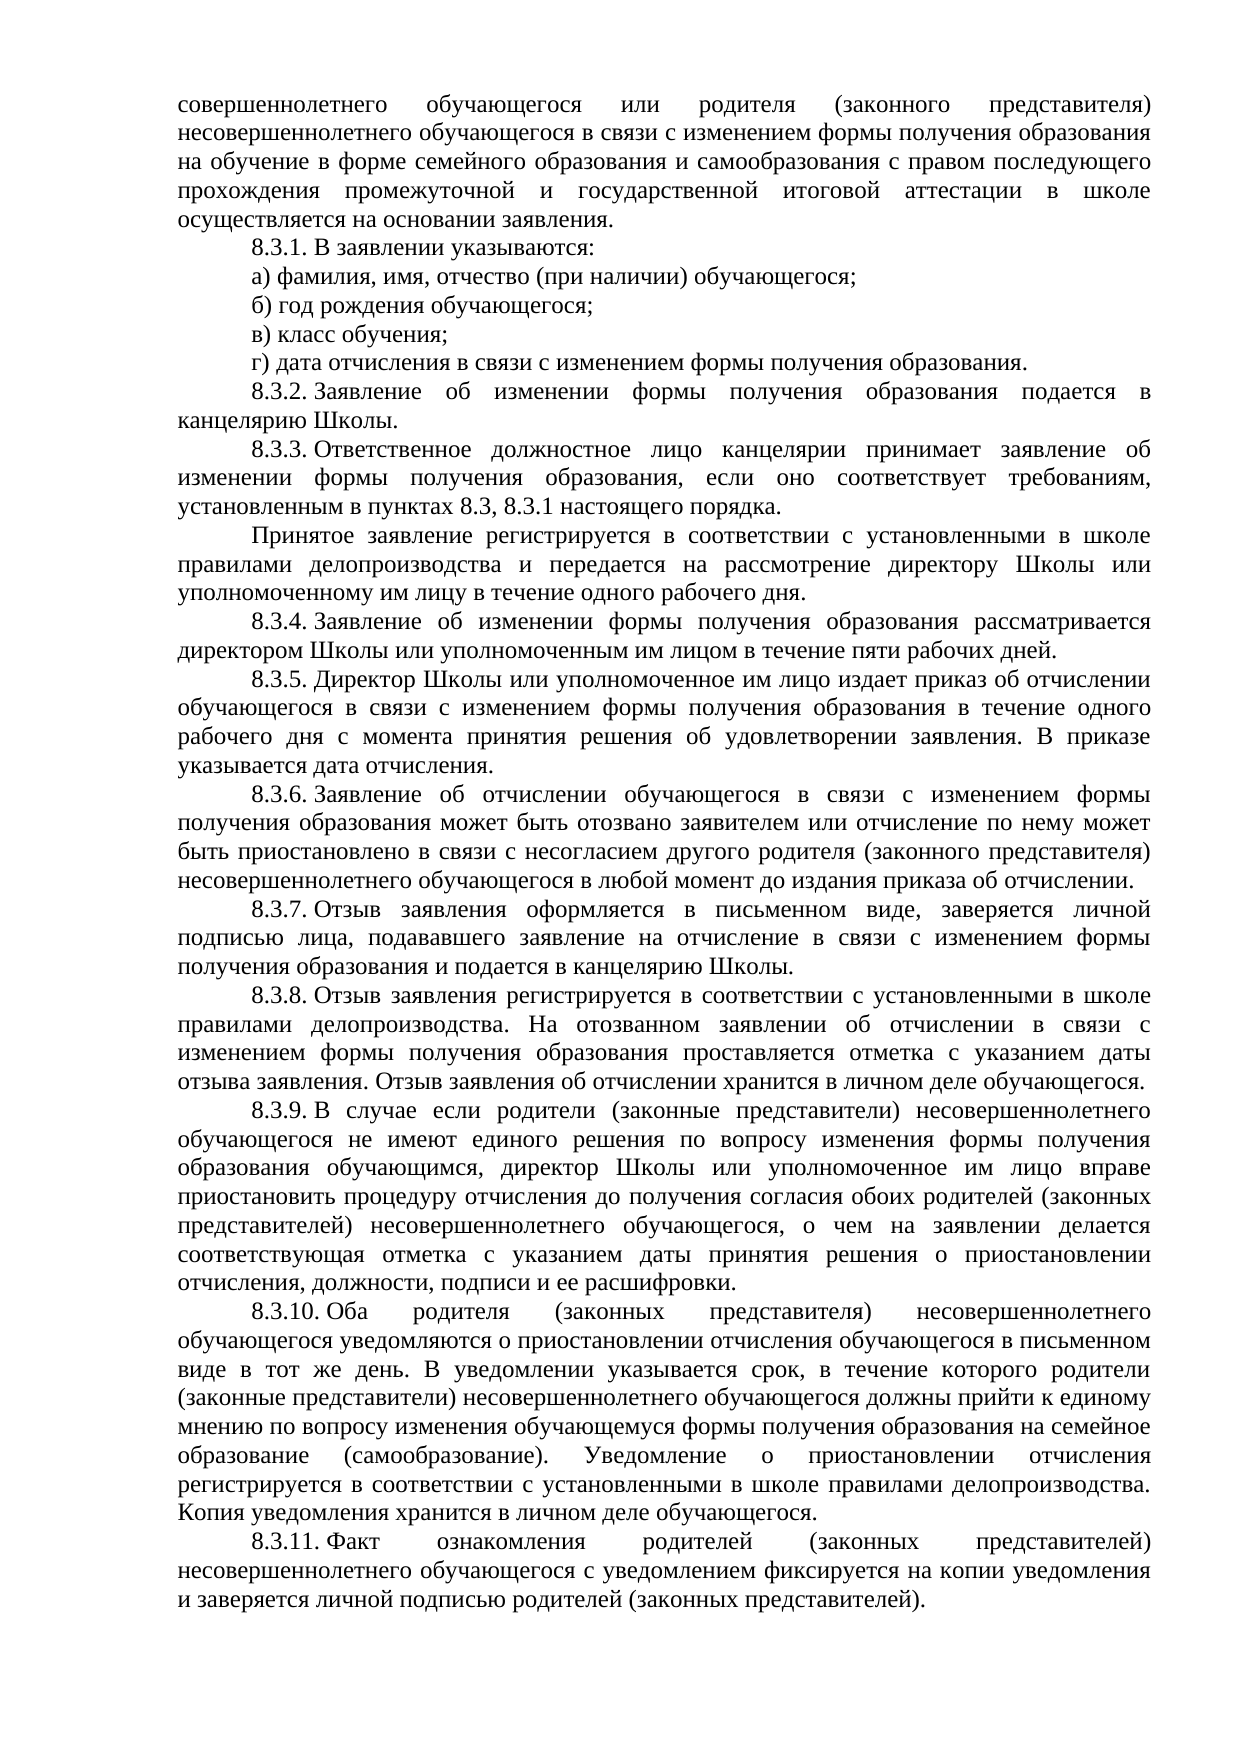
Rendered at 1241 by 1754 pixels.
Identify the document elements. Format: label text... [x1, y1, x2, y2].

text Принятое заявление регистрируется в соответствии с установленными в школе правилами делопроизводства и передается на рассмотрение директору Школы или уполномоченному им лицу в течение одного рабочего дня. [177, 520, 1152, 606]
text а) фамилия, имя, отчество (при наличии) обучающегося; [177, 261, 1152, 290]
text 8.3.2. Заявление об изменении формы получения образования подается в канцелярию Школы. [177, 376, 1152, 434]
text 8.3.5. Директор Школы или уполномоченное им лицо издает приказ об отчислении обучающегося в связи с изменением формы получения образования в течение одного рабочего дня с момента принятия решения об удовлетворении заявления. В приказе указывается дата отчисления. [177, 664, 1152, 779]
text в) класс обучения; [177, 319, 1152, 347]
text 8.3.11. Факт ознакомления родителей (законных представителей) несовершеннолетнего обучающегося с уведомлением фиксируется на копии уведомления и заверяется личной подписью родителей (законных представителей). [177, 1526, 1152, 1612]
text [177, 89, 1152, 232]
text 8.3.6. Заявление об отчислении обучающегося в связи с изменением формы получения образования может быть отозвано заявителем или отчисление по нему может быть приостановлено в связи с несогласием другого родителя (законного представителя) несовершеннолетнего обучающегося в любой момент до издания приказа об отчислении. [177, 779, 1152, 894]
text г) дата отчисления в связи с изменением формы получения образования. [177, 347, 1152, 376]
text 8.3.7. Отзыв заявления оформляется в письменном виде, заверяется личной подписью лица, подававшего заявление на отчисление в связи с изменением формы получения образования и подается в канцелярию Школы. [177, 894, 1152, 980]
text 8.3.4. Заявление об изменении формы получения образования рассматривается директором Школы или уполномоченным им лицом в течение пяти рабочих дней. [177, 606, 1152, 664]
text 8.3.10. Оба родителя (законных представителя) несовершеннолетнего обучающегося уведомляются о приостановлении отчисления обучающегося в письменном виде в тот же день. В уведомлении указывается срок, в течение которого родители (законные представители) несовершеннолетнего обучающегося должны прийти к единому мнению по вопросу изменения обучающемуся формы получения образования на семейное образование (самообразование). Уведомление о приостановлении отчисления регистрируется в соответствии с установленными в школе правилами делопроизводства. Копия уведомления хранится в личном деле обучающегося. [177, 1296, 1152, 1526]
text 8.3.9. В случае если родители (законные представители) несовершеннолетнего обучающегося не имеют единого решения по вопросу изменения формы получения образования обучающимся, директор Школы или уполномоченное им лицо вправе приостановить процедуру отчисления до получения согласия обоих родителей (законных представителей) несовершеннолетнего обучающегося, о чем на заявлении делается соответствующая отметка с указанием даты принятия решения о приостановлении отчисления, должности, подписи и ее расшифровки. [177, 1095, 1152, 1296]
text 8.3.3. Ответственное должностное лицо канцелярии принимает заявление об изменении формы получения образования, если оно соответствует требованиям, установленным в пунктах 8.3, 8.3.1 настоящего порядка. [177, 434, 1152, 520]
text б) год рождения обучающегося; [177, 290, 1152, 319]
text 8.3.8. Отзыв заявления регистрируется в соответствии с установленными в школе правилами делопроизводства. На отозванном заявлении об отчислении в связи с изменением формы получения образования проставляется отметка с указанием даты отзыва заявления. Отзыв заявления об отчислении хранится в личном деле обучающегося. [177, 980, 1152, 1095]
text 8.3.1. В заявлении указываются: [177, 232, 1152, 261]
